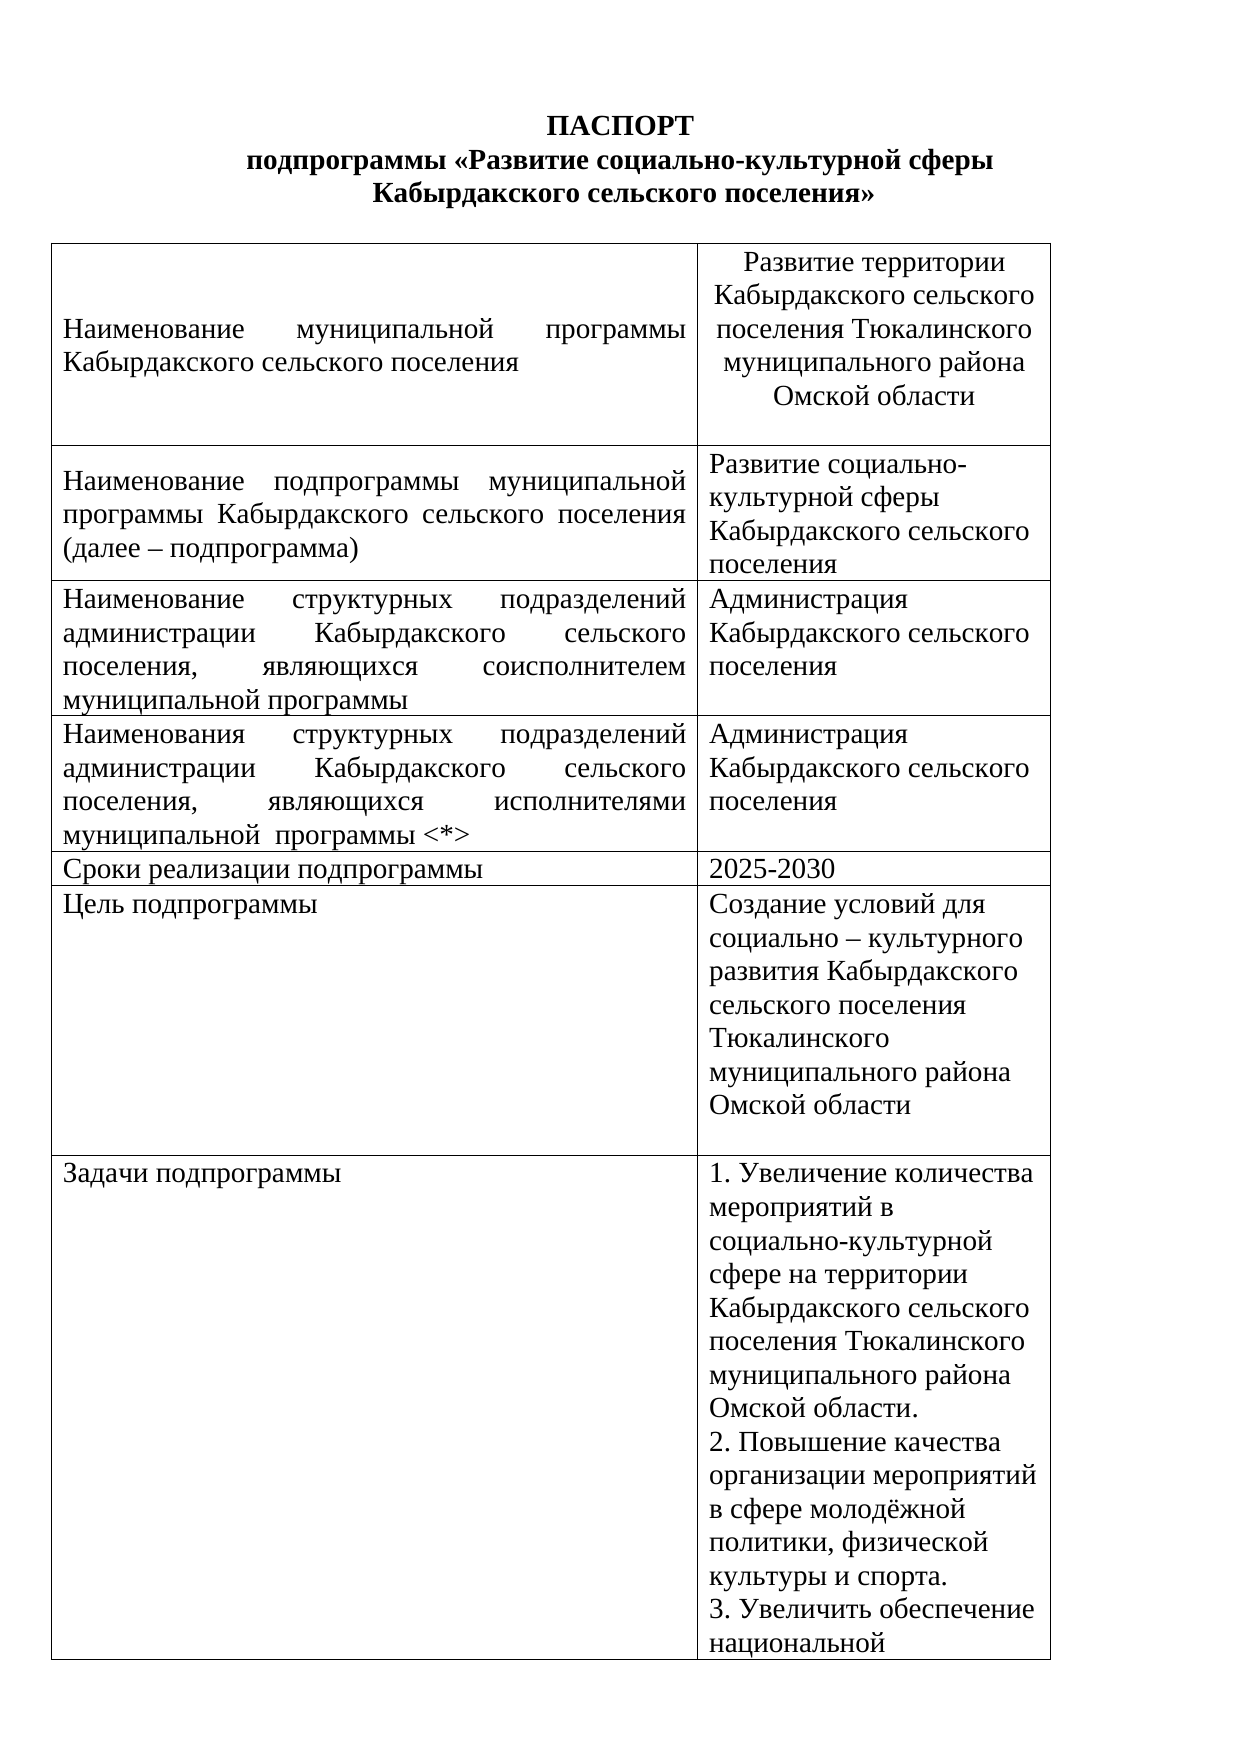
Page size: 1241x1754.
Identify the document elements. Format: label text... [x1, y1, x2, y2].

table_header Развитие территории Кабырдакского сельского поселения Тюкалинского муниципального района Омской области [698, 244, 1050, 445]
table_cell Цель подпрограммы [52, 886, 697, 1154]
table_cell Развитие социально-культурной сферы Кабырдакского сельского поселения [698, 446, 1050, 580]
table_cell Наименование структурных подразделений администрации Кабырдакского сельского поселения, являющихся соисполнителем муниципальной программы [52, 581, 697, 715]
table_cell Создание условий для социально – культурного развития Кабырдакского сельского поселения Тюкалинского муниципального района Омской области [698, 886, 1050, 1154]
table_cell Сроки реализации подпрограммы [52, 852, 697, 885]
table_cell Задачи подпрограммы [52, 1156, 697, 1659]
table_header Наименование муниципальной программы Кабырдакского сельского поселения [52, 244, 697, 445]
table_cell Администрация Кабырдакского сельского поселения [698, 581, 1050, 715]
table_cell Администрация Кабырдакского сельского поселения [698, 716, 1050, 851]
text ПАСПОРТ [75, 108, 1165, 142]
text Кабырдакского сельского поселения» [75, 176, 1165, 209]
table_cell Наименования структурных подразделений администрации Кабырдакского сельского поселения, являющихся исполнителями муниципальной программы <*> [52, 716, 697, 851]
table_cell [698, 1156, 1050, 1659]
table_cell Наименование подпрограммы муниципальной программы Кабырдакского сельского поселения (далее – подпрограмма) [52, 446, 697, 580]
text подпрограммы «Развитие социально-культурной сферы [75, 142, 1165, 176]
table_cell 2025-2030 [698, 852, 1050, 885]
